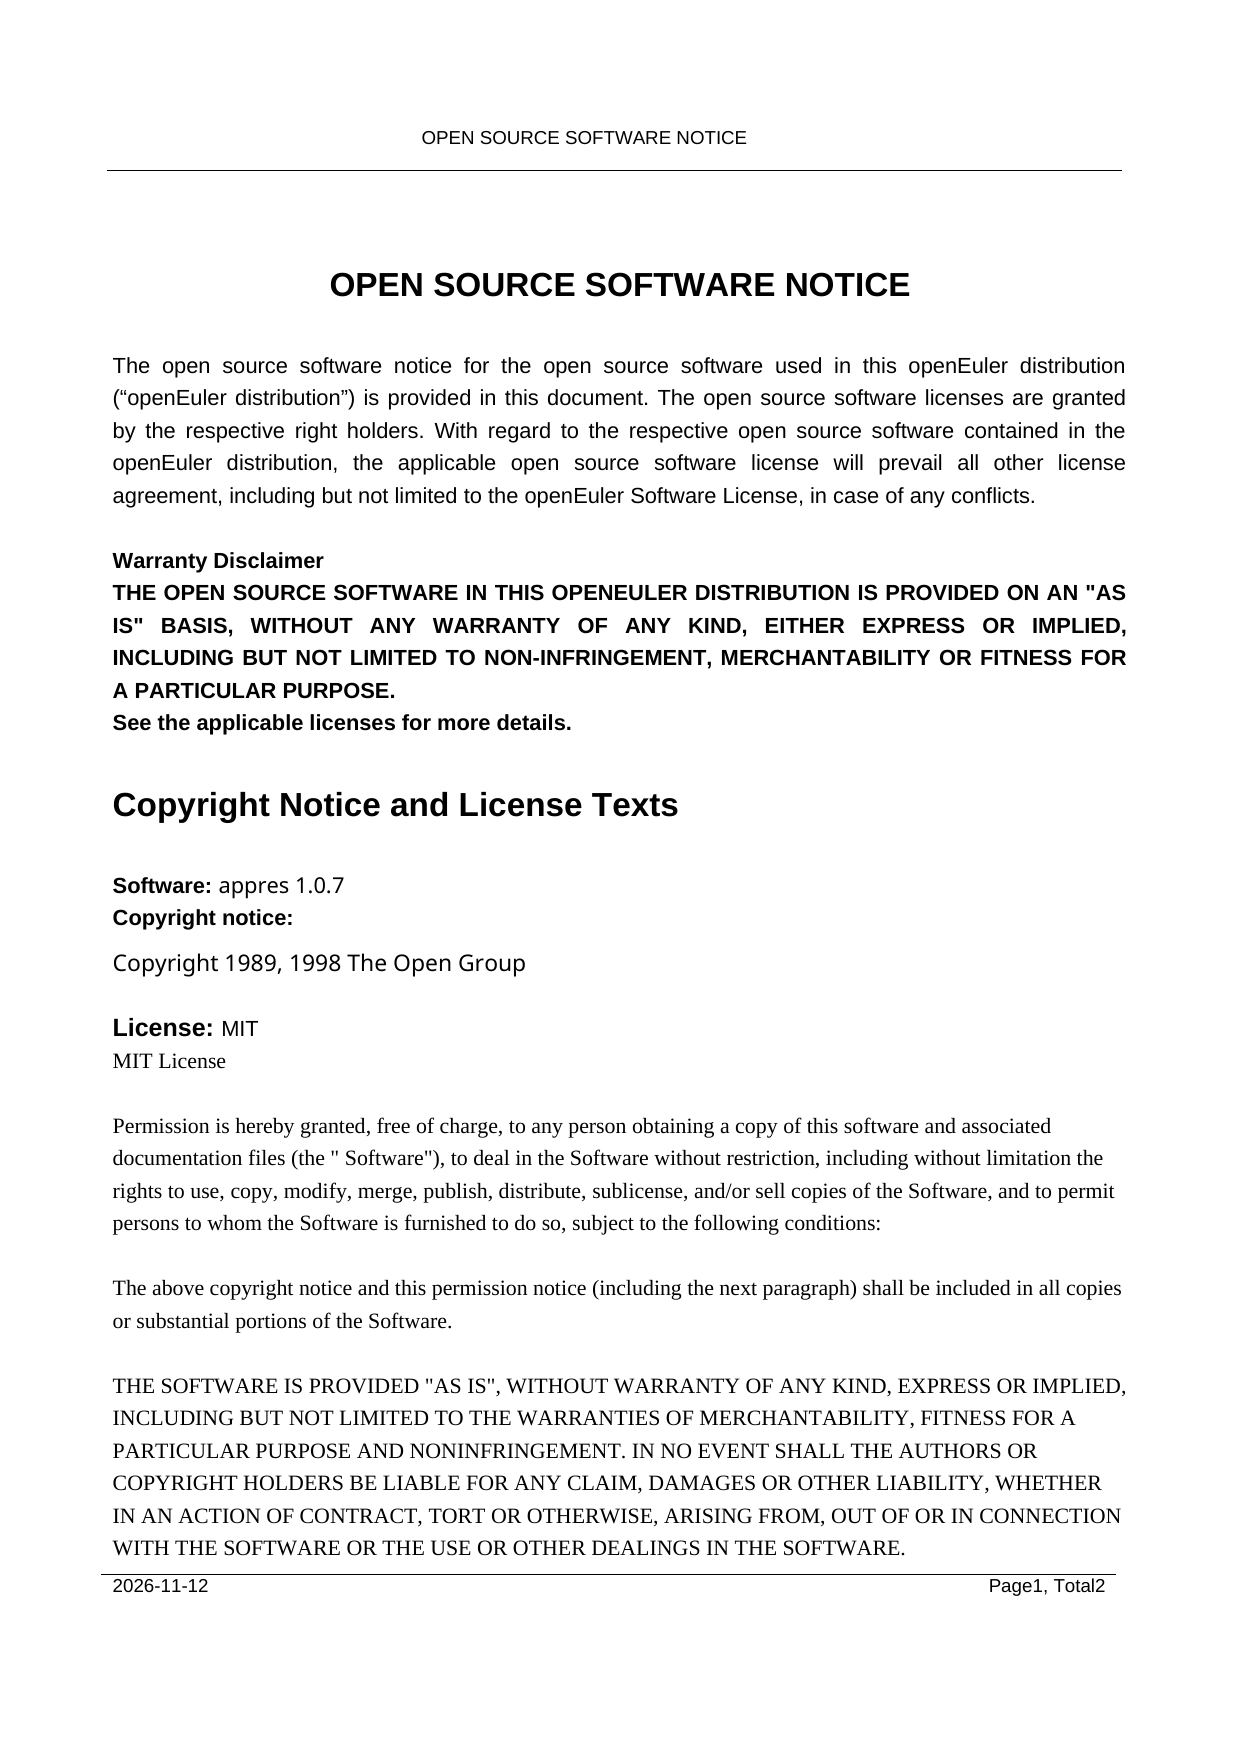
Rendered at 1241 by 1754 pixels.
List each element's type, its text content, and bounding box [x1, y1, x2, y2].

text License: MIT [112, 1012, 1128, 1044]
text Copyright 1989, 1998 The Open Group [112, 947, 1128, 1012]
text Copyright Notice and License Texts [112, 771, 1128, 836]
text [112, 1044, 1128, 1564]
text Copyright notice: [112, 901, 1128, 934]
text THE OPEN SOURCE SOFTWARE IN THIS OPENEULER DISTRIBUTION IS PROVIDED ON AN "AS IS" BASIS, WITHOUT ANY WARRANTY OF ANY KIND, EITHER EXPRESS OR IMPLIED, INCLUDING BUT NOT LIMITED TO NON-INFRINGEMENT, MERCHANTABILITY OR FITNESS FOR A PARTICULAR PURPOSE. See the applicable licenses for more details. [112, 576, 1128, 739]
text The open source software notice for the open source software used in this openEuler distribution (“openEuler distribution”) is provided in this document. The open source software licenses are granted by the respective right holders. With regard to the respective open source software contained in the openEuler distribution, the applicable open source software license will prevail all other license agreement, including but not limited to the openEuler Software License, in case of any conflicts. [112, 349, 1128, 511]
text OPEN SOURCE SOFTWARE NOTICE [112, 251, 1128, 316]
title Software: appres 1.0.7 [112, 869, 1128, 901]
text Warranty Disclaimer [112, 544, 1128, 576]
